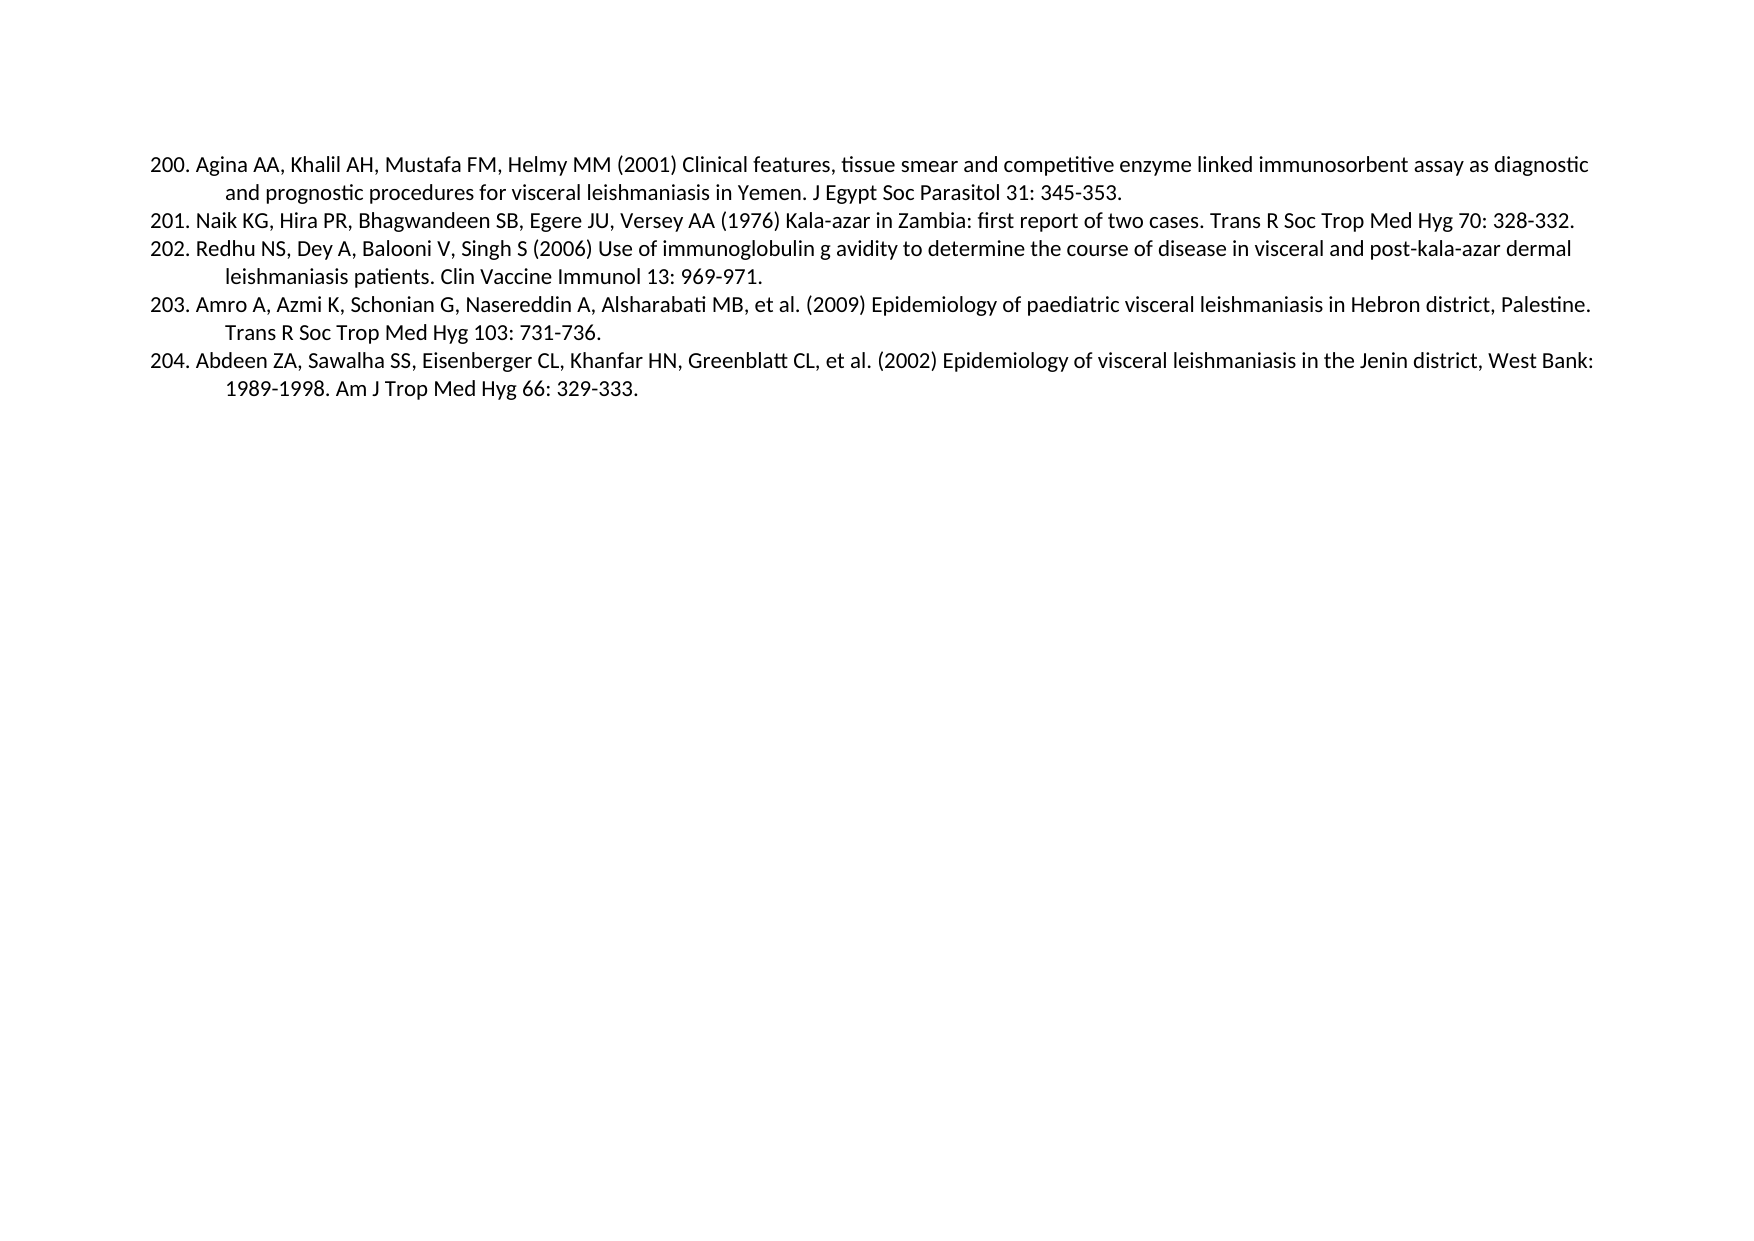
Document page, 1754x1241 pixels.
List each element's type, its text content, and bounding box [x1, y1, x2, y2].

text 204. Abdeen ZA, Sawalha SS, Eisenberger CL, Khanfar HN, Greenblatt CL, et al. (2002) Epidemiology of visceral leishmaniasis in the Jenin district, West Bank: 1989-1998. Am J Trop Med Hyg 66: 329-333. [150, 346, 1604, 402]
text 203. Amro A, Azmi K, Schonian G, Nasereddin A, Alsharabati MB, et al. (2009) Epidemiology of paediatric visceral leishmaniasis in Hebron district, Palestine. Trans R Soc Trop Med Hyg 103: 731-736. [150, 290, 1604, 346]
text 200. Agina AA, Khalil AH, Mustafa FM, Helmy MM (2001) Clinical features, tissue smear and competitive enzyme linked immunosorbent assay as diagnostic and prognostic procedures for visceral leishmaniasis in Yemen. J Egypt Soc Parasitol 31: 345-353. [150, 150, 1604, 206]
text 202. Redhu NS, Dey A, Balooni V, Singh S (2006) Use of immunoglobulin g avidity to determine the course of disease in visceral and post-kala-azar dermal leishmaniasis patients. Clin Vaccine Immunol 13: 969-971. [150, 234, 1604, 290]
text 201. Naik KG, Hira PR, Bhagwandeen SB, Egere JU, Versey AA (1976) Kala-azar in Zambia: first report of two cases. Trans R Soc Trop Med Hyg 70: 328-332. [150, 206, 1604, 234]
